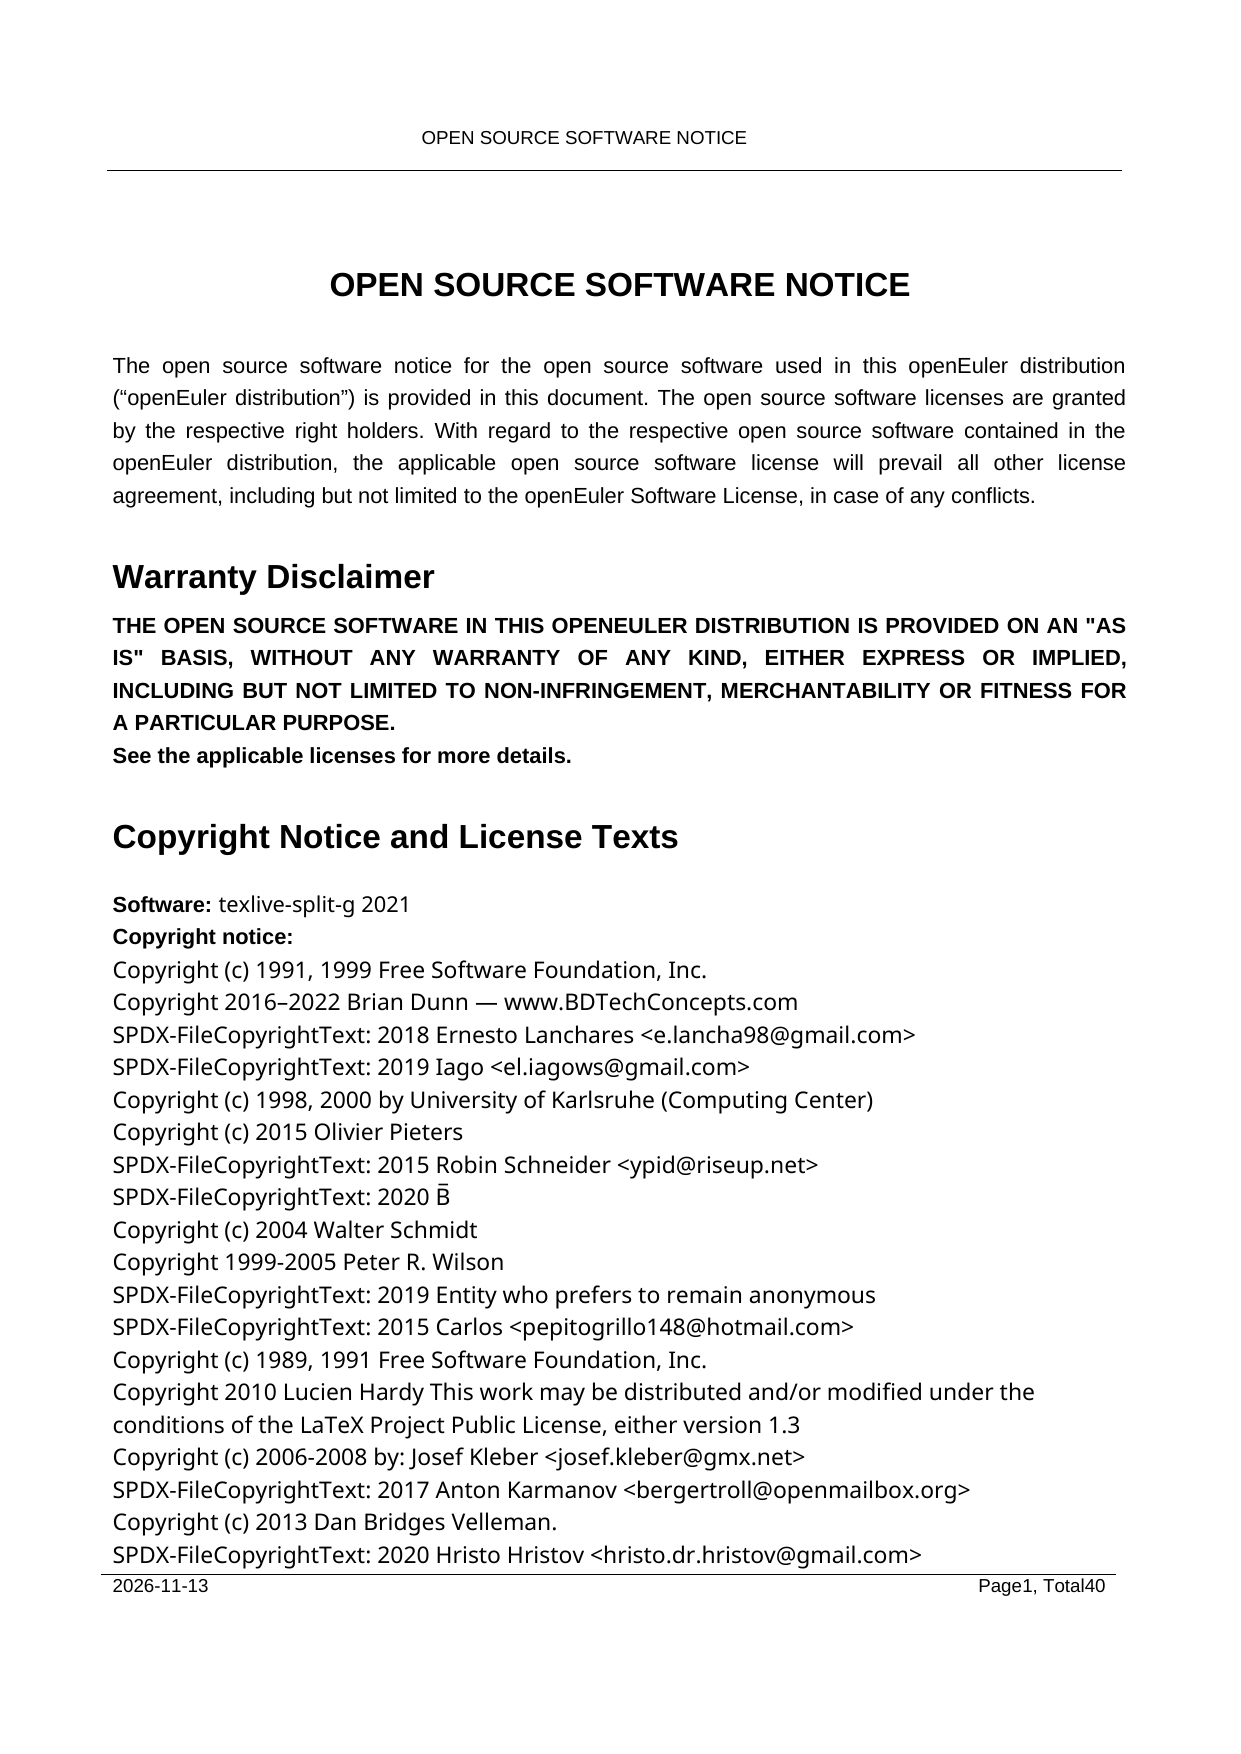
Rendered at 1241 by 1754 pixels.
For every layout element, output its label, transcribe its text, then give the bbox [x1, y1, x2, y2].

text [112, 953, 1128, 1571]
text OPEN SOURCE SOFTWARE NOTICE [112, 251, 1128, 316]
text Copyright Notice and License Texts [112, 804, 1128, 869]
text Copyright notice: [112, 921, 1128, 953]
text THE OPEN SOURCE SOFTWARE IN THIS OPENEULER DISTRIBUTION IS PROVIDED ON AN "AS IS" BASIS, WITHOUT ANY WARRANTY OF ANY KIND, EITHER EXPRESS OR IMPLIED, INCLUDING BUT NOT LIMITED TO NON-INFRINGEMENT, MERCHANTABILITY OR FITNESS FOR A PARTICULAR PURPOSE. See the applicable licenses for more details. [112, 609, 1128, 771]
text Software: texlive-split-g 2021 [112, 888, 1128, 921]
text Warranty Disclaimer [112, 544, 1128, 609]
text The open source software notice for the open source software used in this openEuler distribution (“openEuler distribution”) is provided in this document. The open source software licenses are granted by the respective right holders. With regard to the respective open source software contained in the openEuler distribution, the applicable open source software license will prevail all other license agreement, including but not limited to the openEuler Software License, in case of any conflicts. [112, 349, 1128, 511]
